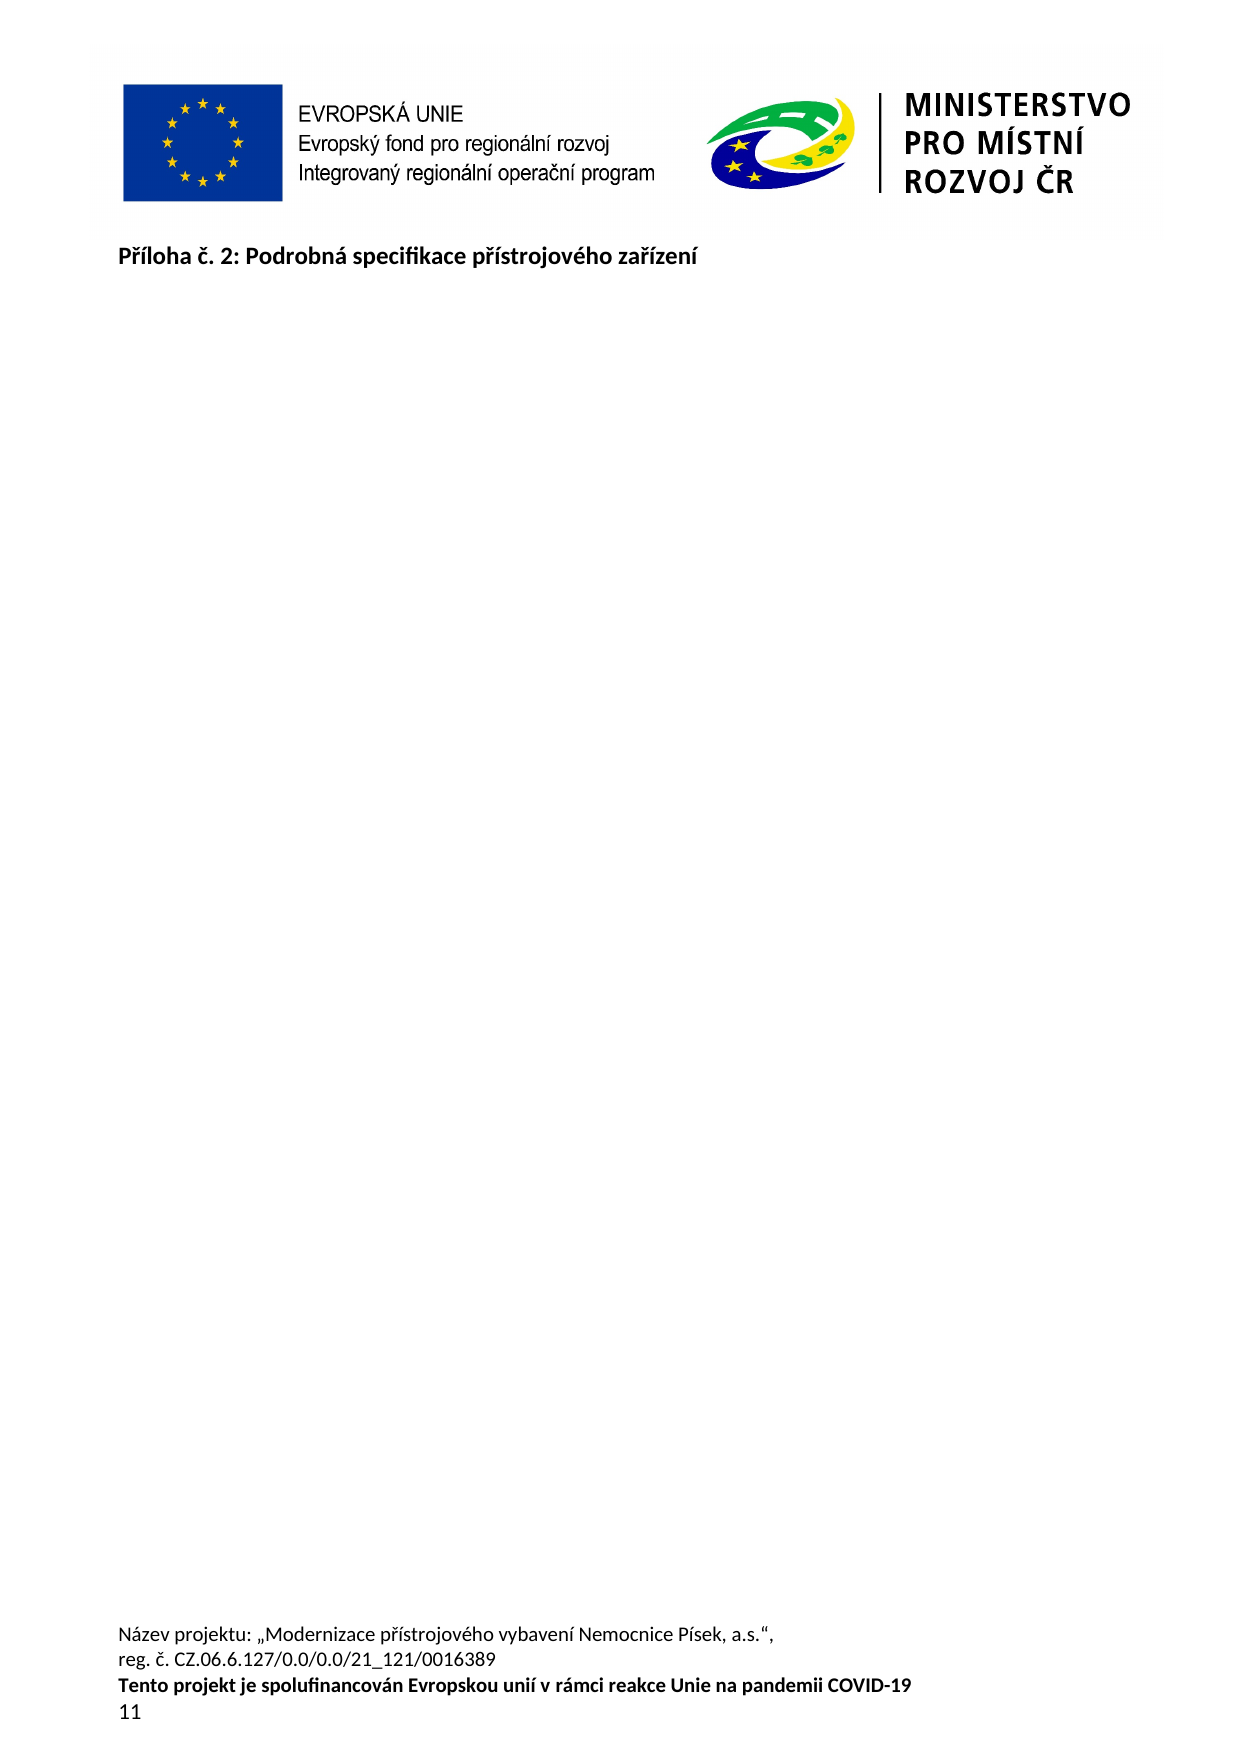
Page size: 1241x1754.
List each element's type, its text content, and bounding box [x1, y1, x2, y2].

picture [88, 44, 1165, 240]
text Příloha č. 2: Podrobná specifikace přístrojového zařízení [118, 177, 1122, 270]
